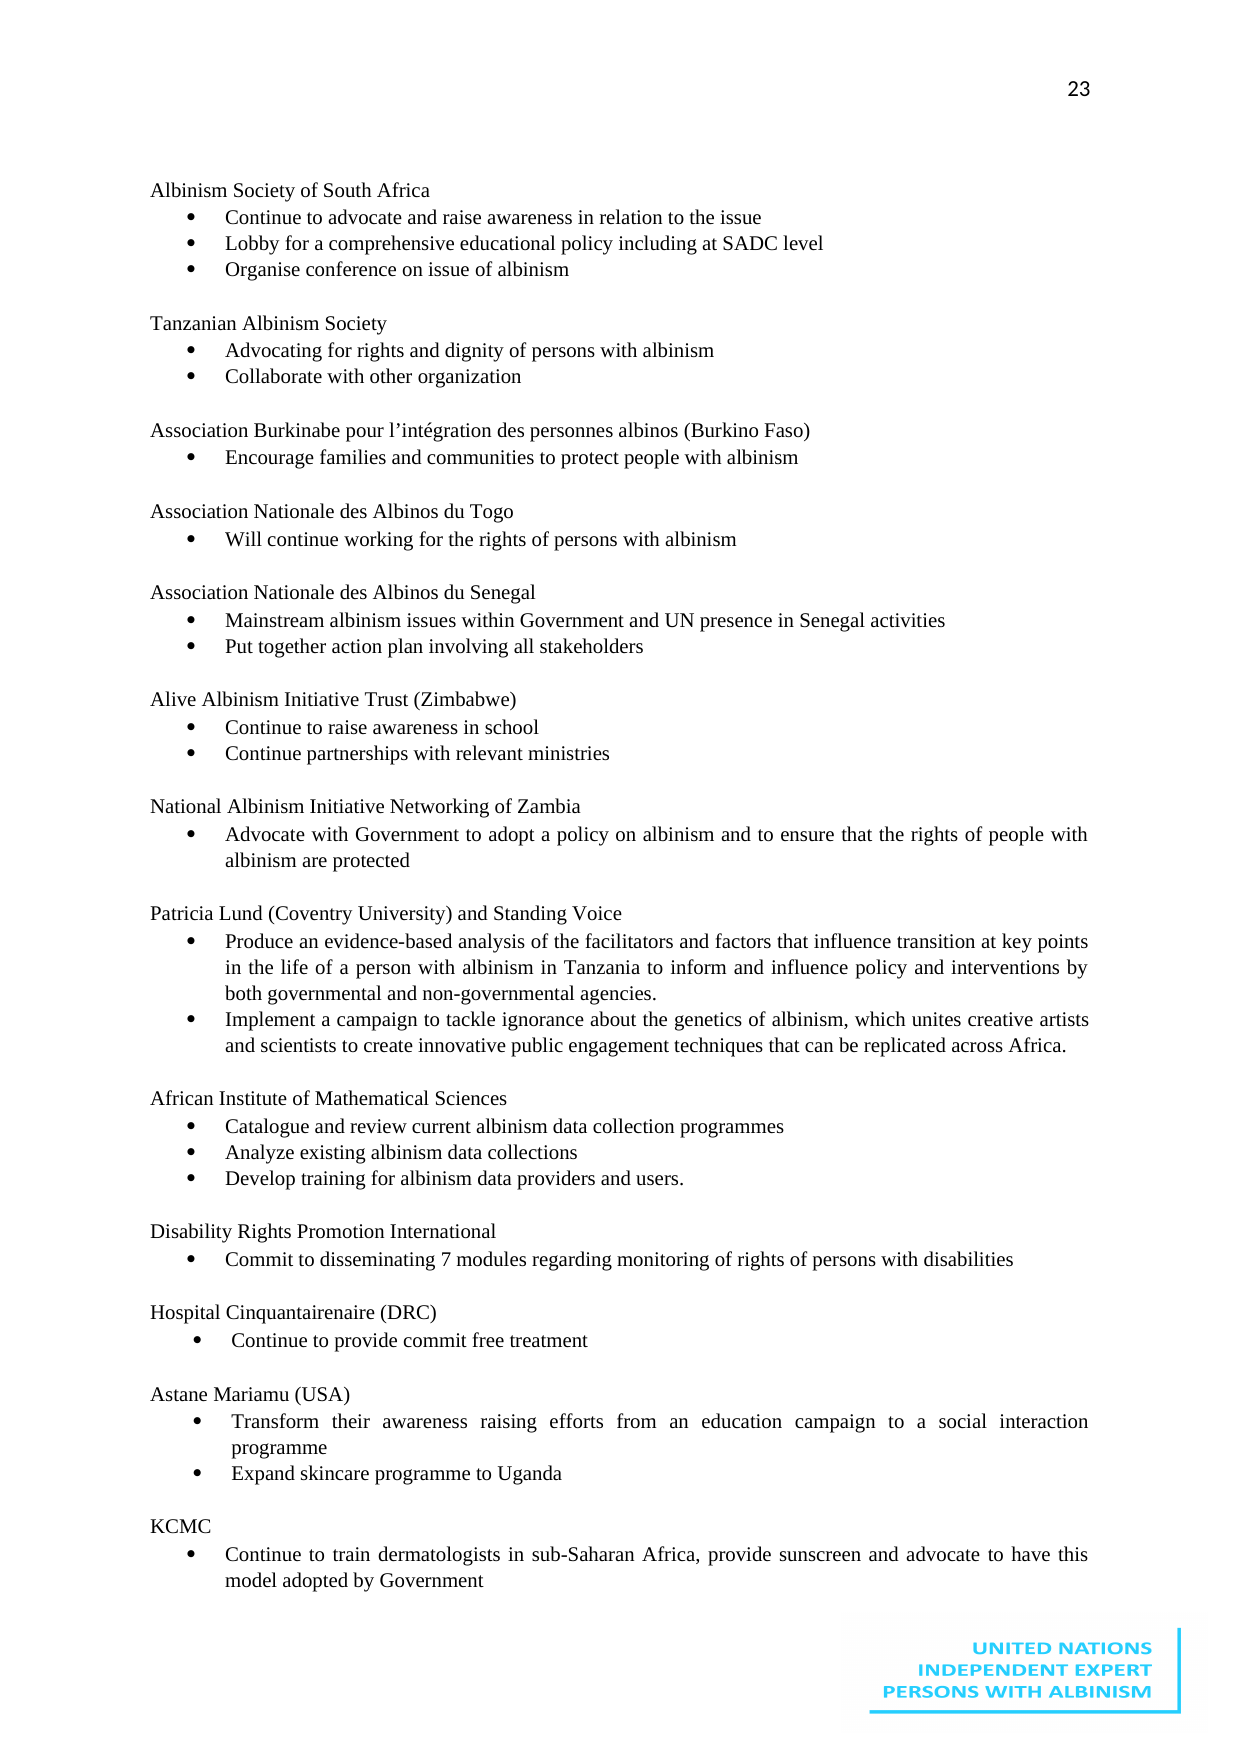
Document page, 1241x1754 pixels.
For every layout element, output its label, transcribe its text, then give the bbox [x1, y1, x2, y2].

list Analyze existing albinism data collections [187, 1140, 1090, 1164]
text Association Nationale des Albinos du Togo [150, 499, 1090, 523]
text KCMC [150, 1514, 1090, 1538]
list Organise conference on issue of albinism [187, 257, 1090, 281]
list Continue to train dermatologists in sub-Saharan Africa, provide sunscreen and advocate to have this model adopted by Government [187, 1542, 1090, 1592]
list Mainstream albinism issues within Government and UN presence in Senegal activities [187, 608, 1090, 632]
text Tanzanian Albinism Society [150, 311, 1090, 335]
text African Institute of Mathematical Sciences [150, 1086, 1090, 1110]
text National Albinism Initiative Networking of Zambia [150, 794, 1090, 818]
list Encourage families and communities to protect people with albinism [187, 445, 1090, 469]
text Association Burkinabe pour l’intégration des personnes albinos (Burkino Faso) [150, 418, 1090, 442]
list Advocating for rights and dignity of persons with albinism [187, 338, 1090, 362]
list Continue to provide commit free treatment [194, 1328, 1090, 1352]
list Transform their awareness raising efforts from an education campaign to a social interaction programme [194, 1409, 1090, 1459]
list Expand skincare programme to Uganda [194, 1461, 1090, 1485]
list Advocate with Government to adopt a policy on albinism and to ensure that the rights of people with albinism are protected [187, 822, 1090, 872]
list Lobby for a comprehensive educational policy including at SADC level [187, 231, 1090, 255]
list Commit to disseminating 7 modules regarding monitoring of rights of persons with disabilities [187, 1247, 1090, 1271]
text Disability Rights Promotion International [150, 1219, 1090, 1243]
text Patricia Lund (Coventry University) and Standing Voice [150, 901, 1090, 925]
list Implement a campaign to tackle ignorance about the genetics of albinism, which unites creative artists and scientists to create innovative public engagement techniques that can be replicated across Africa. [187, 1007, 1090, 1057]
list Continue to advocate and raise awareness in relation to the issue [187, 205, 1090, 229]
text Alive Albinism Initiative Trust (Zimbabwe) [150, 687, 1090, 711]
text Hospital Cinquantairenaire (DRC) [150, 1300, 1090, 1324]
text Association Nationale des Albinos du Senegal [150, 580, 1090, 604]
list Put together action plan involving all stakeholders [187, 633, 1090, 658]
list Develop training for albinism data providers and users. [187, 1166, 1090, 1190]
list Continue to raise awareness in school [187, 715, 1090, 739]
list Collaborate with other organization [187, 364, 1090, 388]
text Astane Mariamu (USA) [150, 1381, 1090, 1406]
list Continue partnerships with relevant ministries [187, 741, 1090, 765]
text Albinism Society of South Africa [150, 178, 1090, 202]
picture [840, 1612, 1209, 1733]
list Will continue working for the rights of persons with albinism [187, 526, 1090, 551]
list Catalogue and review current albinism data collection programmes [187, 1114, 1090, 1138]
list Produce an evidence-based analysis of the facilitators and factors that influence transition at key points in the life of a person with albinism in Tanzania to inform and influence policy and interventions by both governmental and non-governmental agencies. [187, 929, 1090, 1005]
